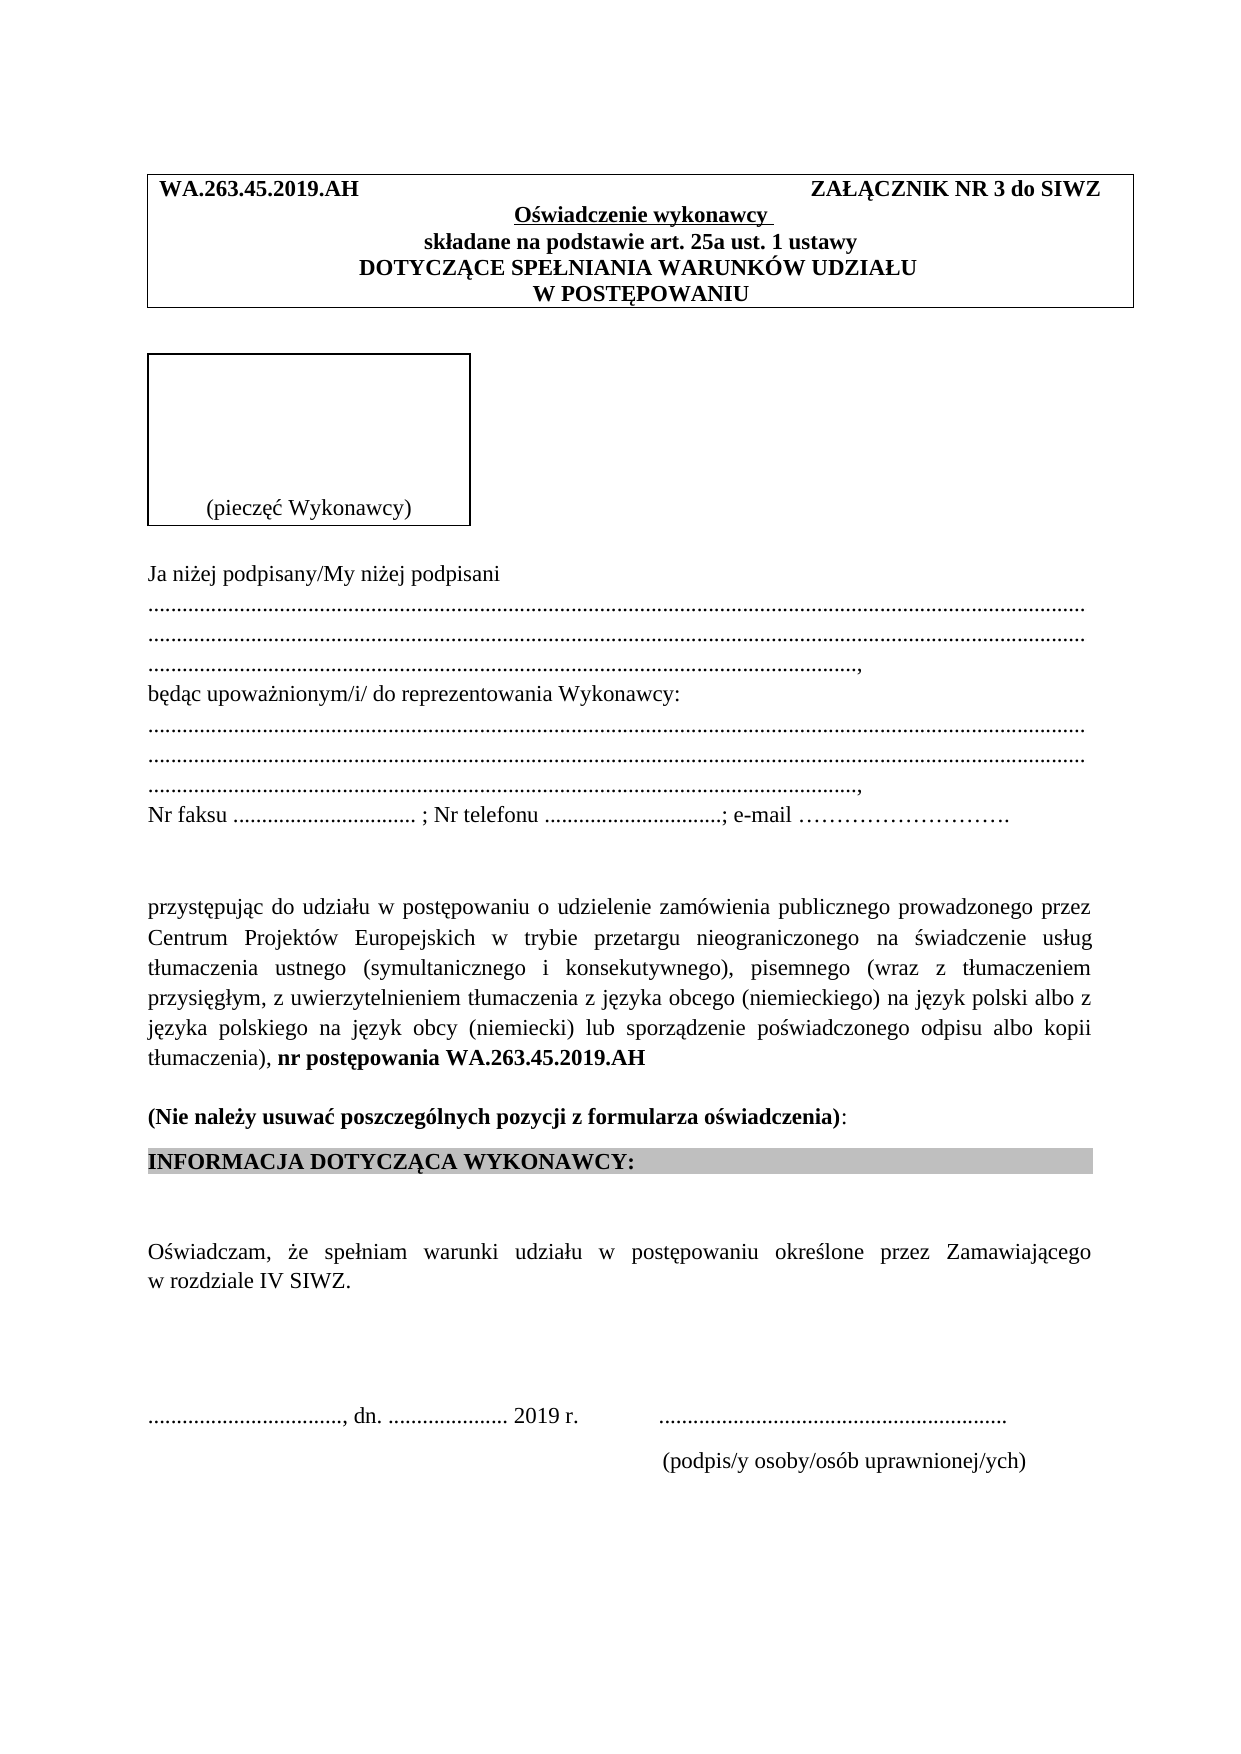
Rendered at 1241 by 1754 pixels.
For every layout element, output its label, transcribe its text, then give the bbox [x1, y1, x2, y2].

text ...................................................................................................................................................................................................................................................................................................................................................................................................................................................................., [148, 711, 1093, 797]
text (Nie należy usuwać poszczególnych pozycji z formularza oświadczenia): [148, 1103, 1093, 1129]
table_cell Oświadczenie wykonawcy składane na podstawie art. 25a ust. 1 ustawy DOTYCZĄCE SPEŁNIANIA WARUNKÓW UDZIAŁU W POSTĘPOWANIU [148, 201, 1133, 307]
text Nr faksu ................................ ; Nr telefonu ...............................; e-mail ………………………. [148, 801, 1093, 828]
text przystępując do udziału w postępowaniu o udzielenie zamówienia publicznego prowadzonego przez Centrum Projektów Europejskich w trybie przetargu nieograniczonego na świadczenie usług tłumaczenia ustnego (symultanicznego i konsekutywnego), pisemnego (wraz z tłumaczeniem przysięgłym, z uwierzytelnieniem tłumaczenia z języka obcego (niemieckiego) na język polski albo z języka polskiego na język obcy (niemiecki) lub sporządzenie poświadczonego odpisu albo kopii tłumaczenia), nr postępowania WA.263.45.2019.AH [148, 893, 1093, 1071]
text ...................................................................................................................................................................................................................................................................................................................................................................................................................................................................., [148, 590, 1093, 677]
text (pieczęć Wykonawcy) [149, 492, 469, 522]
text Oświadczam, że spełniam warunki udziału w postępowaniu określone przez Zamawiającego w rozdziale IV SIWZ. [148, 1238, 1093, 1293]
text .................................., dn. ..................... 2019 r. ............................................................. [148, 1402, 1093, 1428]
text będąc upoważnionym/i/ do reprezentowania Wykonawcy: [148, 681, 1093, 707]
table_header WA.263.45.2019.AH ZAŁĄCZNIK NR 3 do SIWZ [148, 175, 1133, 201]
text Ja niżej podpisany/My niżej podpisani [148, 560, 1093, 586]
text (podpis/y osoby/osób uprawnionej/ych) [148, 1447, 1093, 1473]
text INFORMACJA DOTYCZĄCA WYKONAWCY: [148, 1148, 1093, 1174]
